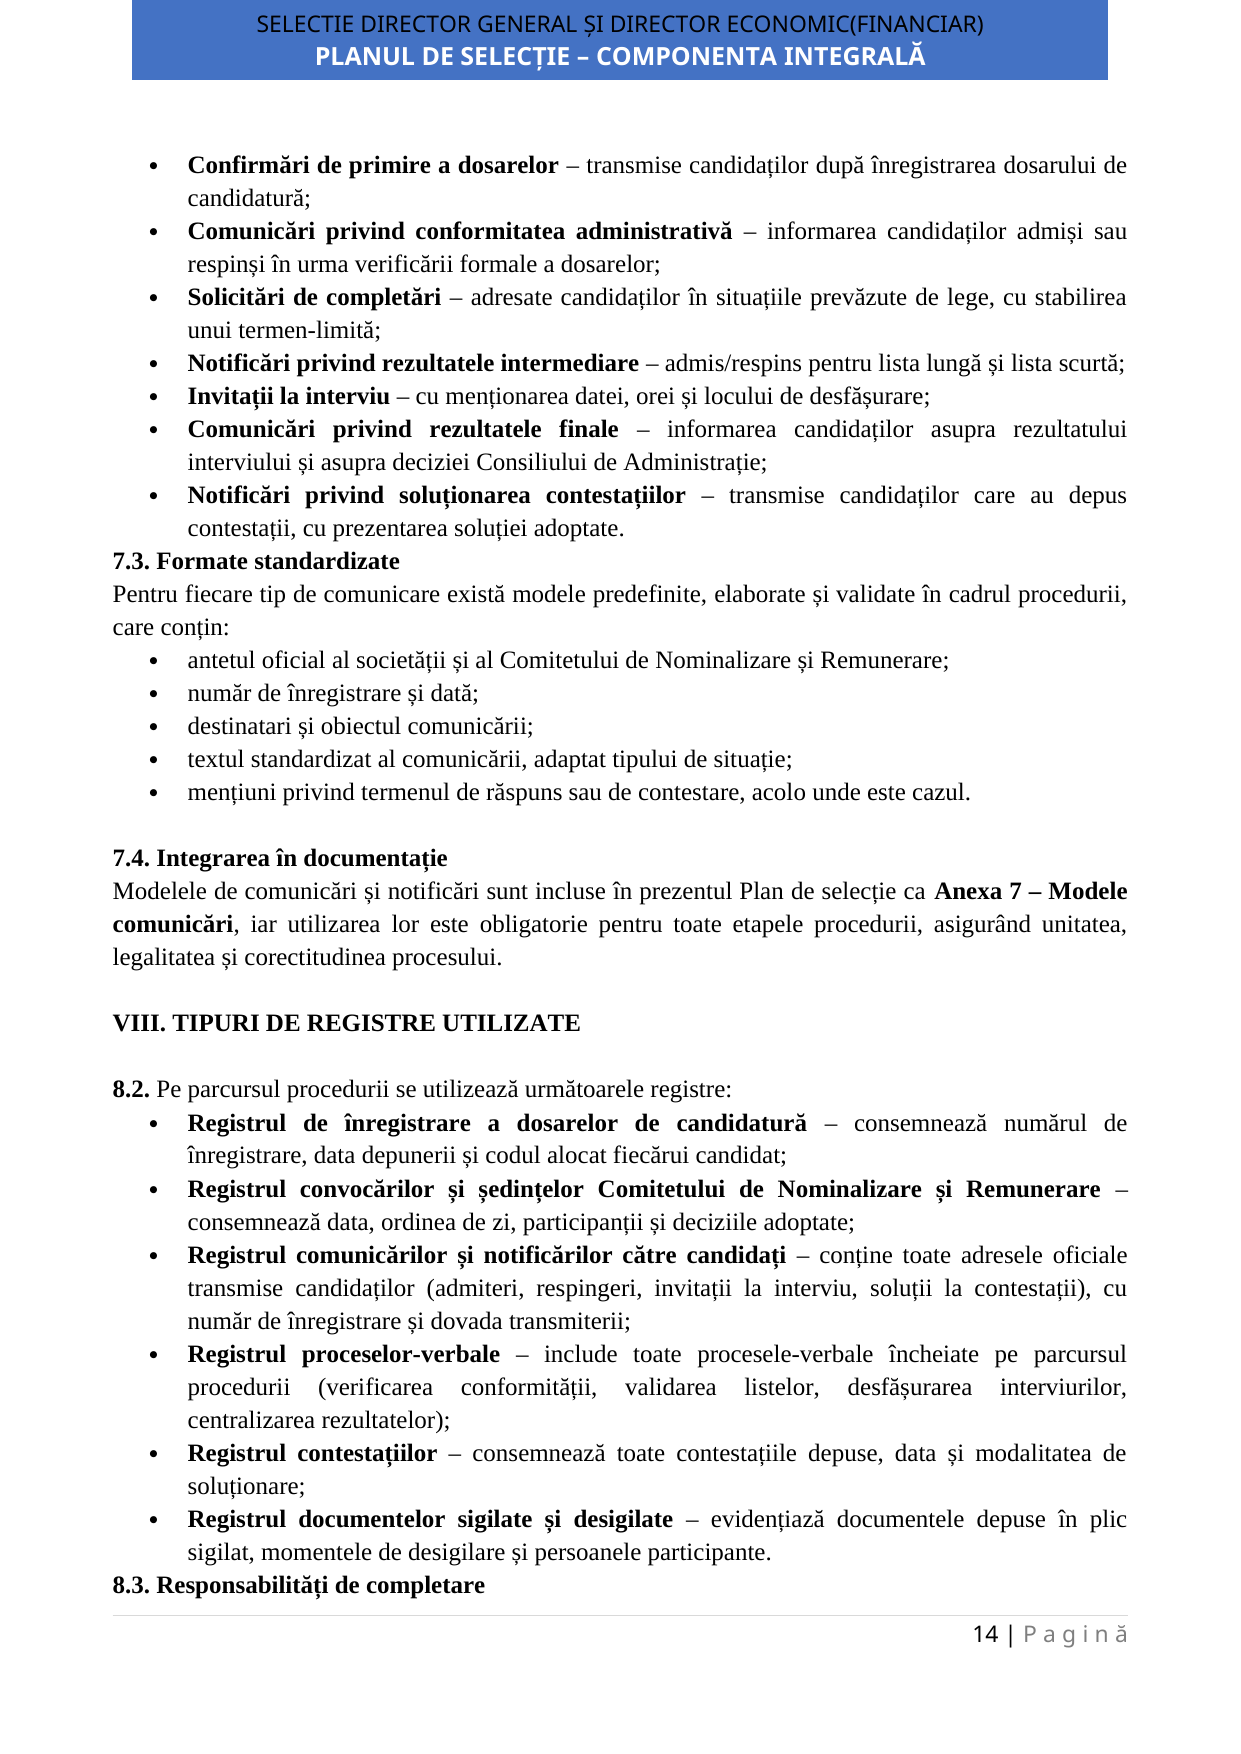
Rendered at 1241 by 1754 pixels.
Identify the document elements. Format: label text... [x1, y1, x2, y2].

list Invitații la interviu – cu menționarea datei, orei și locului de desfășurare; [150, 381, 1128, 410]
list Registrul contestațiilor – consemnează toate contestațiile depuse, data și modalitatea de soluționare; [150, 1438, 1128, 1499]
list Registrul proceselor-verbale – include toate procesele-verbale încheiate pe parcursul procedurii (verificarea conformității, validarea listelor, desfășurarea interviurilor, centralizarea rezultatelor); [150, 1339, 1128, 1433]
list Notificări privind rezultatele intermediare – admis/respins pentru lista lungă și lista scurtă; [150, 348, 1128, 377]
list Solicitări de completări – adresate candidaților în situațiile prevăzute de lege, cu stabilirea unui termen-limită; [150, 282, 1128, 344]
list mențiuni privind termenul de răspuns sau de contestare, acolo unde este cazul. [150, 777, 1128, 806]
list Notificări privind soluționarea contestațiilor – transmise candidaților care au depus contestații, cu prezentarea soluției adoptate. [150, 480, 1128, 542]
text Modelele de comunicări și notificări sunt incluse în prezentul Plan de selecție ca Anexa 7 – Modele comunicări, iar utilizarea lor este obligatorie pentru toate etapele procedurii, asigurând unitatea, legalitatea și corectitudinea procesului. [112, 876, 1128, 971]
list Confirmări de primire a dosarelor – transmise candidaților după înregistrarea dosarului de candidatură; [150, 150, 1128, 212]
list Registrul comunicărilor și notificărilor către candidați – conține toate adresele oficiale transmise candidaților (admiteri, respingeri, invitații la interviu, soluții la contestații), cu număr de înregistrare și dovada transmiterii; [150, 1240, 1128, 1334]
list Registrul documentelor sigilate și desigilate – evidențiază documentele depuse în plic sigilat, momentele de desigilare și persoanele participante. [150, 1504, 1128, 1566]
text 8.3. Responsabilități de completare [112, 1570, 1128, 1599]
list Registrul convocărilor și ședințelor Comitetului de Nominalizare și Remunerare – consemnează data, ordinea de zi, participanții și deciziile adoptate; [150, 1174, 1128, 1235]
list număr de înregistrare și dată; [150, 678, 1128, 707]
text 7.4. Integrarea în documentație [112, 843, 1128, 872]
list textul standardizat al comunicării, adaptat tipului de situație; [150, 744, 1128, 773]
text 8.2. Pe parcursul procedurii se utilizează următoarele registre: [112, 1074, 1128, 1103]
text Pentru fiecare tip de comunicare există modele predefinite, elaborate și validate în cadrul procedurii, care conțin: [112, 579, 1128, 641]
list Comunicări privind rezultatele finale – informarea candidaților asupra rezultatului interviului și asupra deciziei Consiliului de Administrație; [150, 414, 1128, 476]
list antetul oficial al societății și al Comitetului de Nominalizare și Remunerare; [150, 645, 1128, 674]
list Registrul de înregistrare a dosarelor de candidatură – consemnează numărul de înregistrare, data depunerii și codul alocat fiecărui candidat; [150, 1108, 1128, 1169]
list Comunicări privind conformitatea administrativă – informarea candidaților admiși sau respinși în urma verificării formale a dosarelor; [150, 216, 1128, 278]
text 7.3. Formate standardizate [112, 546, 1128, 575]
text VIII. TIPURI DE REGISTRE UTILIZATE [112, 1008, 1128, 1037]
list destinatari și obiectul comunicării; [150, 711, 1128, 740]
